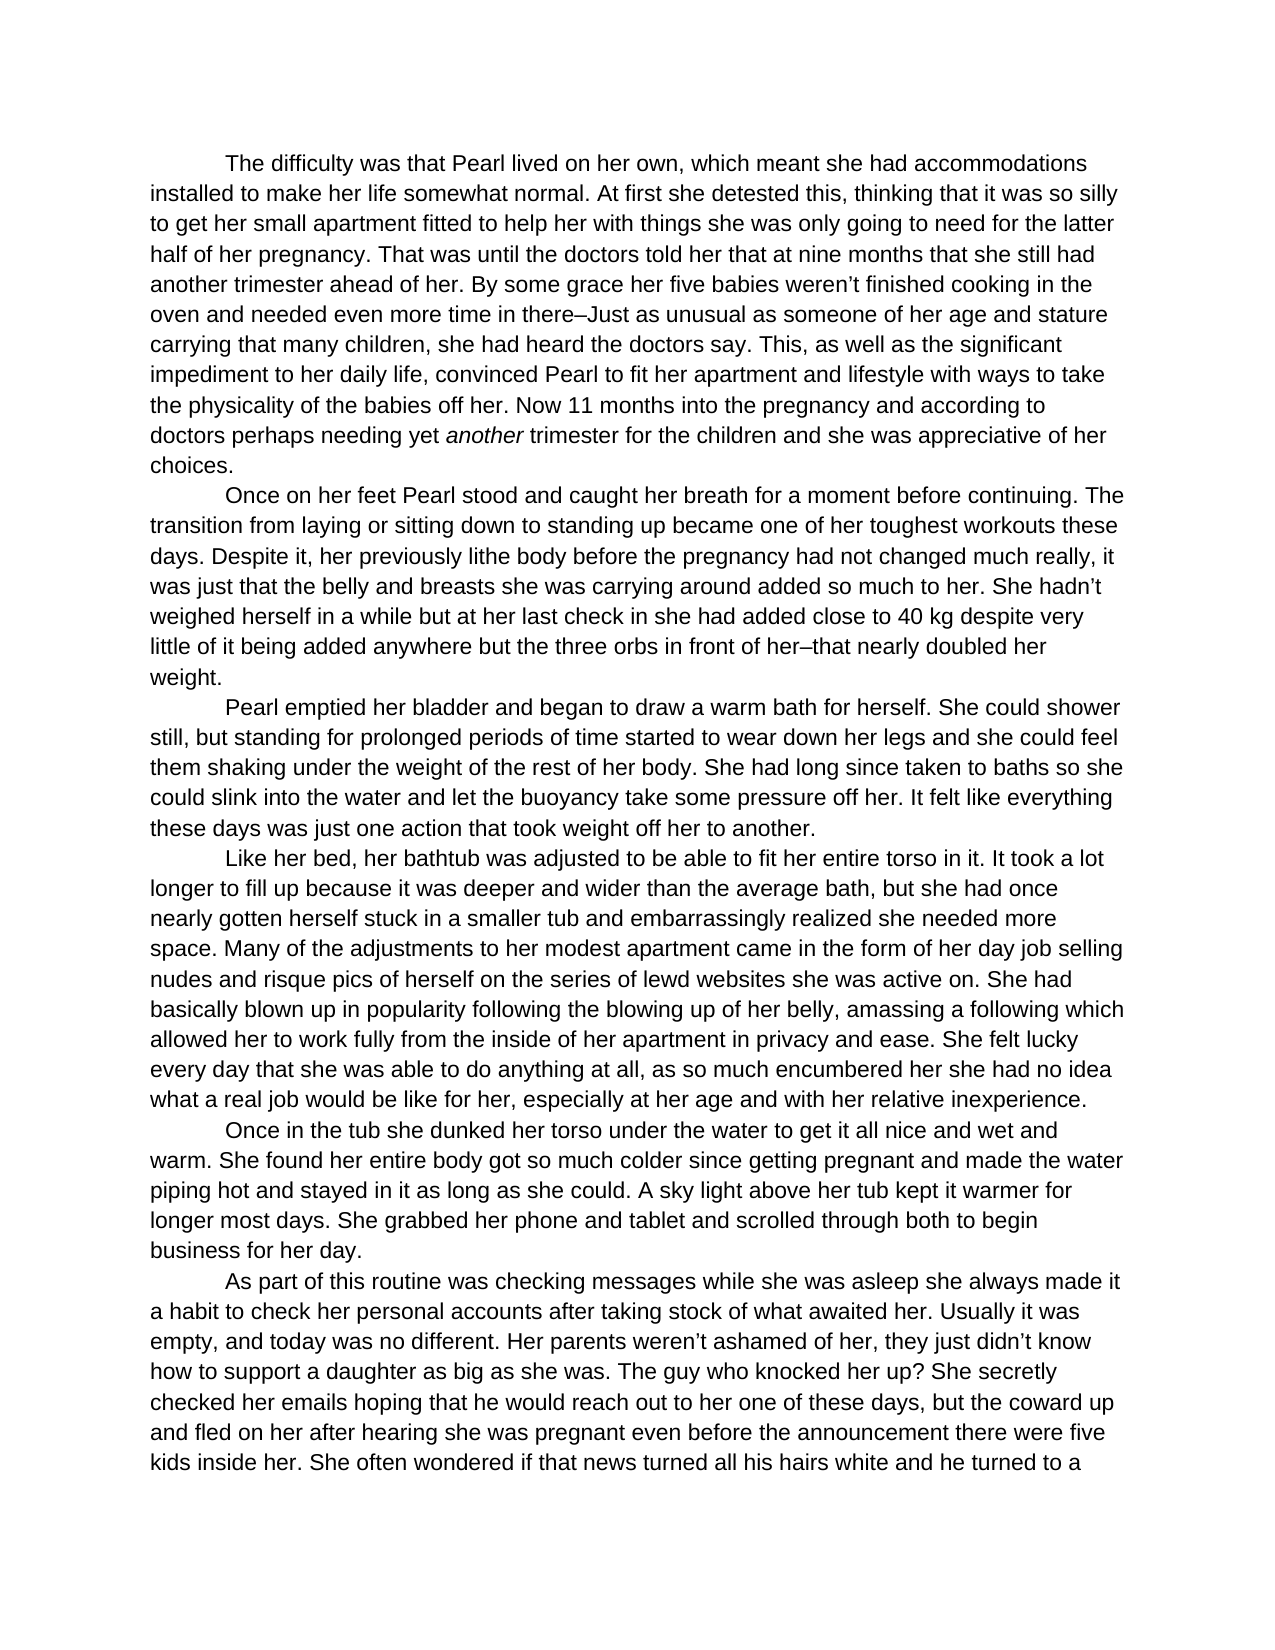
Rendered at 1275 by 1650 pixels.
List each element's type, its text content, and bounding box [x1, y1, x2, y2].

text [150, 1268, 1125, 1475]
text Pearl emptied her bladder and began to draw a warm bath for herself. She could shower still, but standing for prolonged periods of time started to wear down her legs and she could feel them shaking under the weight of the rest of her body. She had long since taken to baths so she could slink into the water and let the buoyancy take some pressure off her. It felt like everything these days was just one action that took weight off her to another. [150, 694, 1125, 841]
text Once in the tub she dunked her torso under the water to get it all nice and wet and warm. She found her entire body got so much colder since getting pregnant and made the water piping hot and stayed in it as long as she could. A sky light above her tub kept it warmer for longer most days. She grabbed her phone and tablet and scrolled through both to begin business for her day. [150, 1117, 1125, 1264]
text Like her bed, her bathtub was adjusted to be able to fit her entire torso in it. It took a lot longer to fill up because it was deeper and wider than the average bath, but she had once nearly gotten herself stuck in a smaller tub and embarrassingly realized she needed more space. Many of the adjustments to her modest apartment came in the form of her day job selling nudes and risque pics of herself on the series of lewd websites she was active on. She had basically blown up in popularity following the blowing up of her belly, amassing a following which allowed her to work fully from the inside of her apartment in privacy and ease. She felt lucky every day that she was able to do anything at all, as so much encumbered her she had no idea what a real job would be like for her, especially at her age and with her relative inexperience. [150, 845, 1125, 1113]
text The difficulty was that Pearl lived on her own, which meant she had accommodations installed to make her life somewhat normal. At first she detested this, thinking that it was so silly to get her small apartment fitted to help her with things she was only going to need for the latter half of her pregnancy. That was until the doctors told her that at nine months that she still had another trimester ahead of her. By some grace her five babies weren’t finished cooking in the oven and needed even more time in there–Just as unusual as someone of her age and stature carrying that many children, she had heard the doctors say. This, as well as the significant impediment to her daily life, convinced Pearl to fit her apartment and lifestyle with ways to take the physicality of the babies off her. Now 11 months into the pregnancy and according to doctors perhaps needing yet another trimester for the children and she was appreciative of her choices. [150, 150, 1125, 478]
text Once on her feet Pearl stood and caught her breath for a moment before continuing. The transition from laying or sitting down to standing up became one of her toughest workouts these days. Despite it, her previously lithe body before the pregnancy had not changed much really, it was just that the belly and breasts she was carrying around added so much to her. She hadn’t weighed herself in a while but at her last check in she had added close to 40 kg despite very little of it being added anywhere but the three orbs in front of her–that nearly doubled her weight. [150, 482, 1125, 690]
